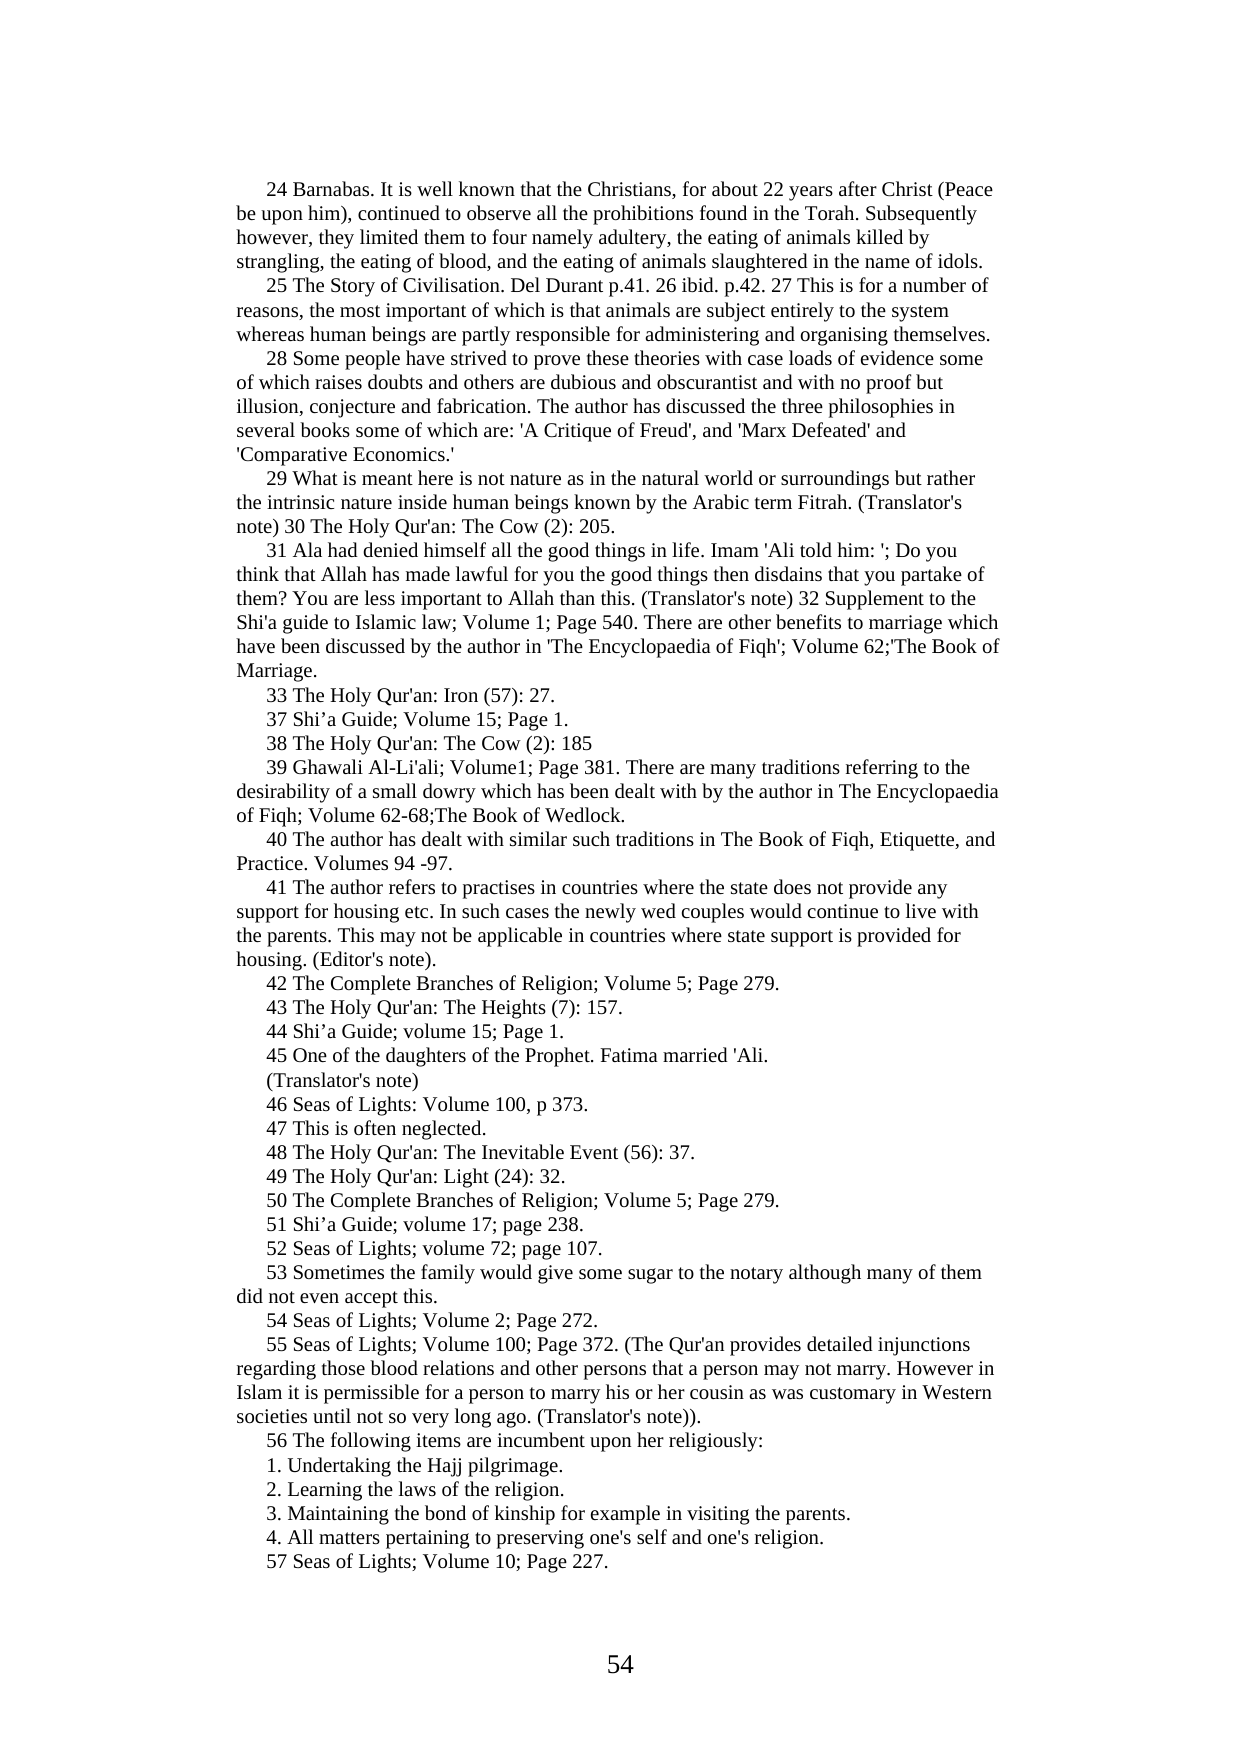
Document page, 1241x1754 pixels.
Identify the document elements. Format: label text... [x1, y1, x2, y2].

text 42 The Complete Branches of Religion; Volume 5; Page 279. [236, 971, 1004, 995]
text 56 The following items are incumbent upon her religiously: [236, 1428, 1004, 1452]
text 46 Seas of Lights: Volume 100, p 373. [236, 1092, 1004, 1116]
text 55 Seas of Lights; Volume 100; Page 372. (The Qur'an provides detailed injunctions regarding those blood relations and other persons that a person may not marry. However in Islam it is permissible for a person to marry his or her cousin as was customary in Western societies until not so very long ago. (Translator's note)). [236, 1332, 1004, 1428]
text 47 This is often neglected. [236, 1116, 1004, 1140]
text 4. All matters pertaining to preserving one's self and one's religion. [236, 1525, 1004, 1549]
text 53 Sometimes the family would give some sugar to the notary although many of them did not even accept this. [236, 1260, 1004, 1308]
text 57 Seas of Lights; Volume 10; Page 227. [236, 1549, 1004, 1573]
text 2. Learning the laws of the religion. [236, 1477, 1004, 1501]
text 3. Maintaining the bond of kinship for example in visiting the parents. [236, 1501, 1004, 1525]
text 44 Shi’a Guide; volume 15; Page 1. [236, 1019, 1004, 1043]
text 37 Shi’a Guide; Volume 15; Page 1. [236, 707, 1004, 731]
text 28 Some people have strived to prove these theories with case loads of evidence some of which raises doubts and others are dubious and obscurantist and with no proof but illusion, conjecture and fabrication. The author has discussed the three philosophies in several books some of which are: 'A Critique of Freud', and 'Marx Defeated' and 'Comparative Economics.' [236, 346, 1004, 466]
text 50 The Complete Branches of Religion; Volume 5; Page 279. [236, 1188, 1004, 1212]
text 24 Barnabas. It is well known that the Christians, for about 22 years after Christ (Peace be upon him), continued to observe all the prohibitions found in the Torah. Subsequently however, they limited them to four namely adultery, the eating of animals killed by strangling, the eating of blood, and the eating of animals slaughtered in the name of idols. [236, 177, 1004, 273]
text 43 The Holy Qur'an: The Heights (7): 157. [236, 995, 1004, 1019]
text 41 The author refers to practises in countries where the state does not provide any support for housing etc. In such cases the newly wed couples would continue to live with the parents. This may not be applicable in countries where state support is provided for housing. (Editor's note). [236, 875, 1004, 971]
text (Translator's note) [236, 1067, 1004, 1092]
text 48 The Holy Qur'an: The Inevitable Event (56): 37. [236, 1140, 1004, 1164]
text 29 What is meant here is not nature as in the natural world or surroundings but rather the intrinsic nature inside human beings known by the Arabic term Fitrah. (Translator's note) 30 The Holy Qur'an: The Cow (2): 205. [236, 466, 1004, 538]
text 33 The Holy Qur'an: Iron (57): 27. [236, 682, 1004, 707]
text 25 The Story of Civilisation. Del Durant p.41. 26 ibid. p.42. 27 This is for a number of reasons, the most important of which is that animals are subject entirely to the system whereas human beings are partly responsible for administering and organising themselves. [236, 273, 1004, 346]
text 49 The Holy Qur'an: Light (24): 32. [236, 1164, 1004, 1188]
text 39 Ghawali Al-Li'ali; Volume1; Page 381. There are many traditions referring to the desirability of a small dowry which has been dealt with by the author in The Encyclopaedia of Fiqh; Volume 62-68;The Book of Wedlock. [236, 755, 1004, 827]
text 38 The Holy Qur'an: The Cow (2): 185 [236, 731, 1004, 755]
text 1. Undertaking the Hajj pilgrimage. [236, 1452, 1004, 1477]
text 40 The author has dealt with similar such traditions in The Book of Fiqh, Etiquette, and Practice. Volumes 94 -97. [236, 827, 1004, 875]
text 52 Seas of Lights; volume 72; page 107. [236, 1236, 1004, 1260]
text 54 Seas of Lights; Volume 2; Page 272. [236, 1308, 1004, 1332]
text 31 Ala had denied himself all the good things in life. Imam 'Ali told him: '; Do you think that Allah has made lawful for you the good things then disdains that you partake of them? You are less important to Allah than this. (Translator's note) 32 Supplement to the Shi'a guide to Islamic law; Volume 1; Page 540. There are other benefits to marriage which have been discussed by the author in 'The Encyclopaedia of Fiqh'; Volume 62;'The Book of Marriage. [236, 538, 1004, 682]
text 45 One of the daughters of the Prophet. Fatima married 'Ali. [236, 1043, 1004, 1067]
text 51 Shi’a Guide; volume 17; page 238. [236, 1212, 1004, 1236]
